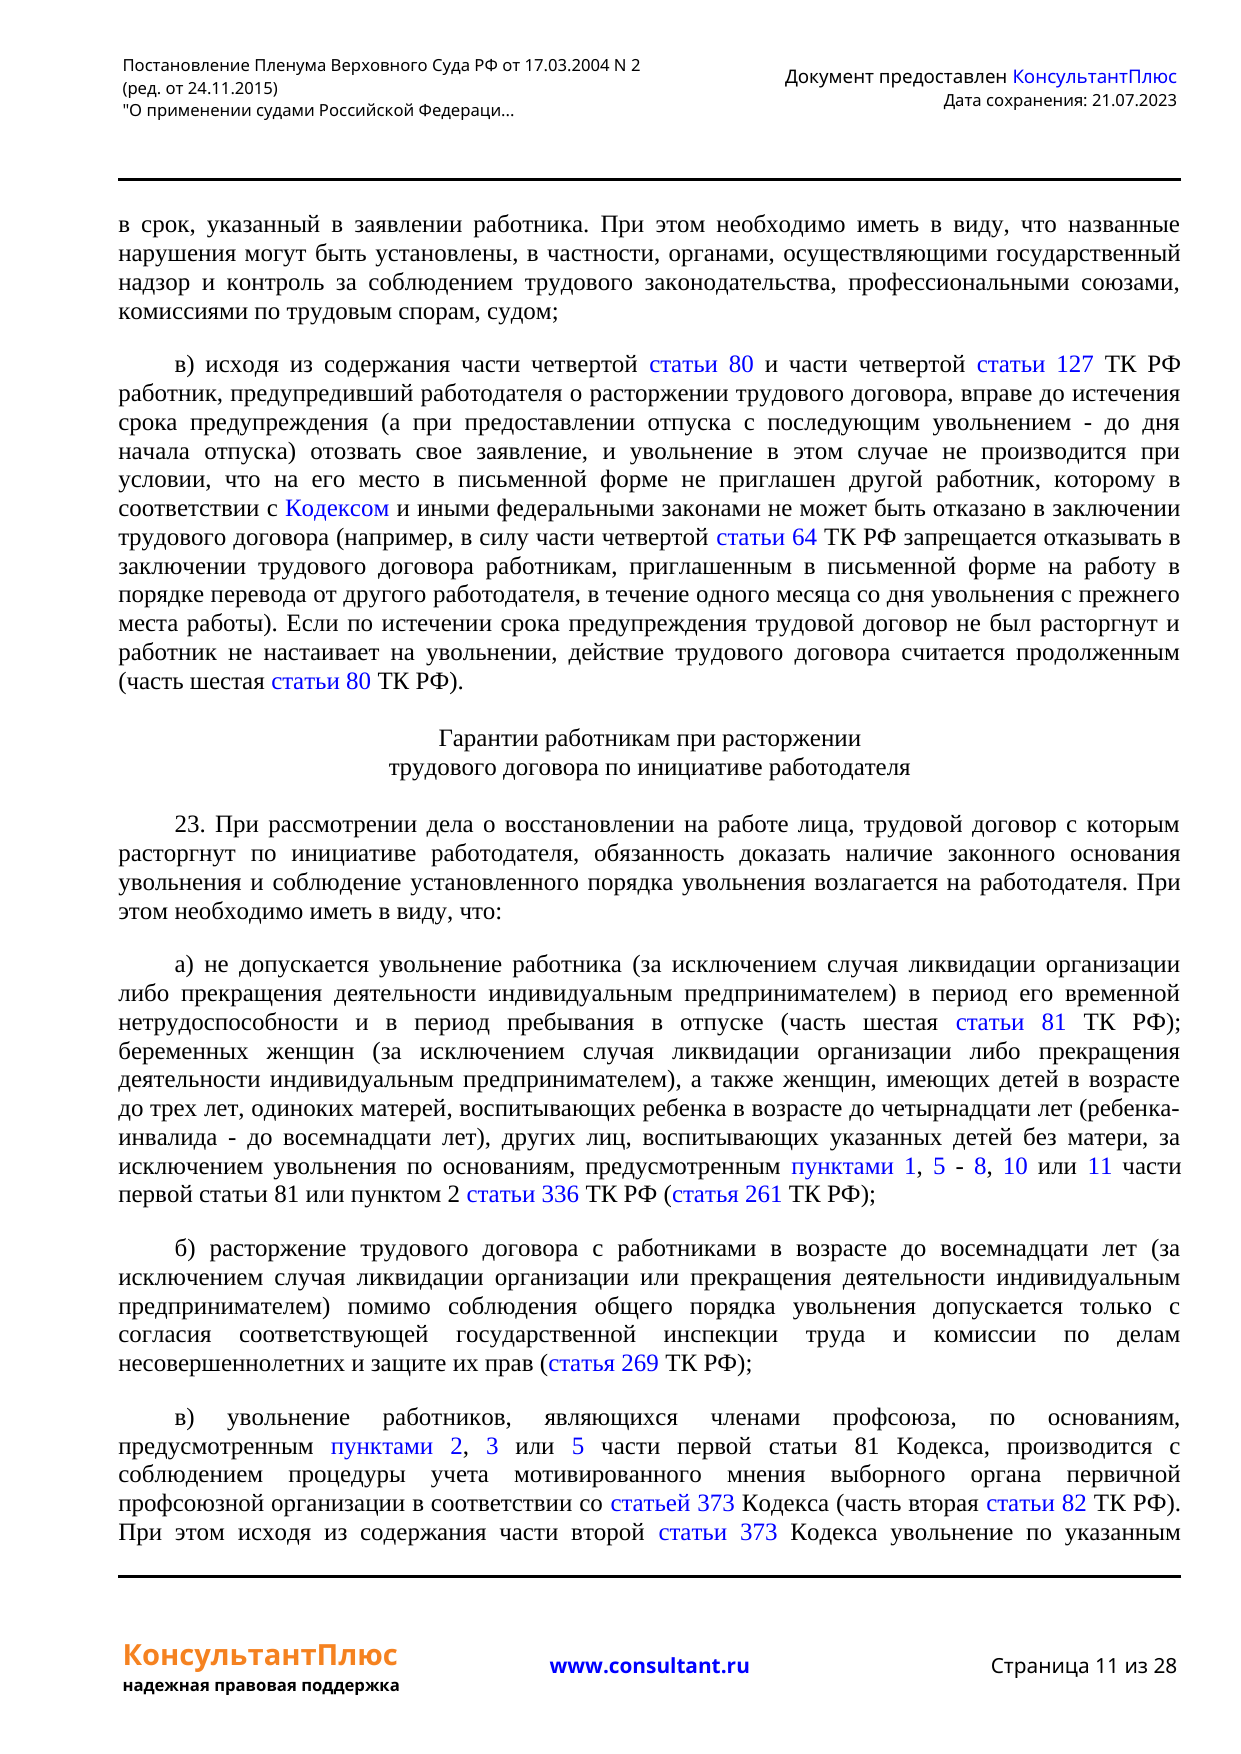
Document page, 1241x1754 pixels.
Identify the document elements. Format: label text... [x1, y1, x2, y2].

text б) расторжение трудового договора с работниками в возрасте до восемнадцати лет (за исключением случая ликвидации организации или прекращения деятельности индивидуальным предпринимателем) помимо соблюдения общего порядка увольнения допускается только с согласия соответствующей государственной инспекции труда и комиссии по делам несовершеннолетних и защите их прав (статья 269 ТК РФ); [118, 1233, 1181, 1377]
text 23. При рассмотрении дела о восстановлении на работе лица, трудовой договор с которым расторгнут по инициативе работодателя, обязанность доказать наличие законного основания увольнения и соблюдение установленного порядка увольнения возлагается на работодателя. При этом необходимо иметь в виду, что: [118, 809, 1181, 924]
text трудового договора по инициативе работодателя [118, 752, 1181, 781]
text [118, 209, 1181, 324]
text а) не допускается увольнение работника (за исключением случая ликвидации организации либо прекращения деятельности индивидуальным предпринимателем) в период его временной нетрудоспособности и в период пребывания в отпуске (часть шестая статьи 81 ТК РФ); беременных женщин (за исключением случая ликвидации организации либо прекращения деятельности индивидуальным предпринимателем), а также женщин, имеющих детей в возрасте до трех лет, одиноких матерей, воспитывающих ребенка в возрасте до четырнадцати лет (ребенка-инвалида - до восемнадцати лет), других лиц, воспитывающих указанных детей без матери, за исключением увольнения по основаниям, предусмотренным пунктами 1, 5 - 8, 10 или 11 части первой статьи 81 или пунктом 2 статьи 336 ТК РФ (статья 261 ТК РФ); [118, 949, 1181, 1208]
text в) исходя из содержания части четвертой статьи 80 и части четвертой статьи 127 ТК РФ работник, предупредивший работодателя о расторжении трудового договора, вправе до истечения срока предупреждения (а при предоставлении отпуска с последующим увольнением - до дня начала отпуска) отозвать свое заявление, и увольнение в этом случае не производится при условии, что на его место в письменной форме не приглашен другой работник, которому в соответствии с Кодексом и иными федеральными законами не может быть отказано в заключении трудового договора (например, в силу части четвертой статьи 64 ТК РФ запрещается отказывать в заключении трудового договора работникам, приглашенным в письменной форме на работу в порядке перевода от другого работодателя, в течение одного месяца со дня увольнения с прежнего места работы). Если по истечении срока предупреждения трудовой договор не был расторгнут и работник не настаивает на увольнении, действие трудового договора считается продолженным (часть шестая статьи 80 ТК РФ). [118, 349, 1181, 694]
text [118, 1402, 1181, 1546]
text Гарантии работникам при расторжении [118, 723, 1181, 752]
